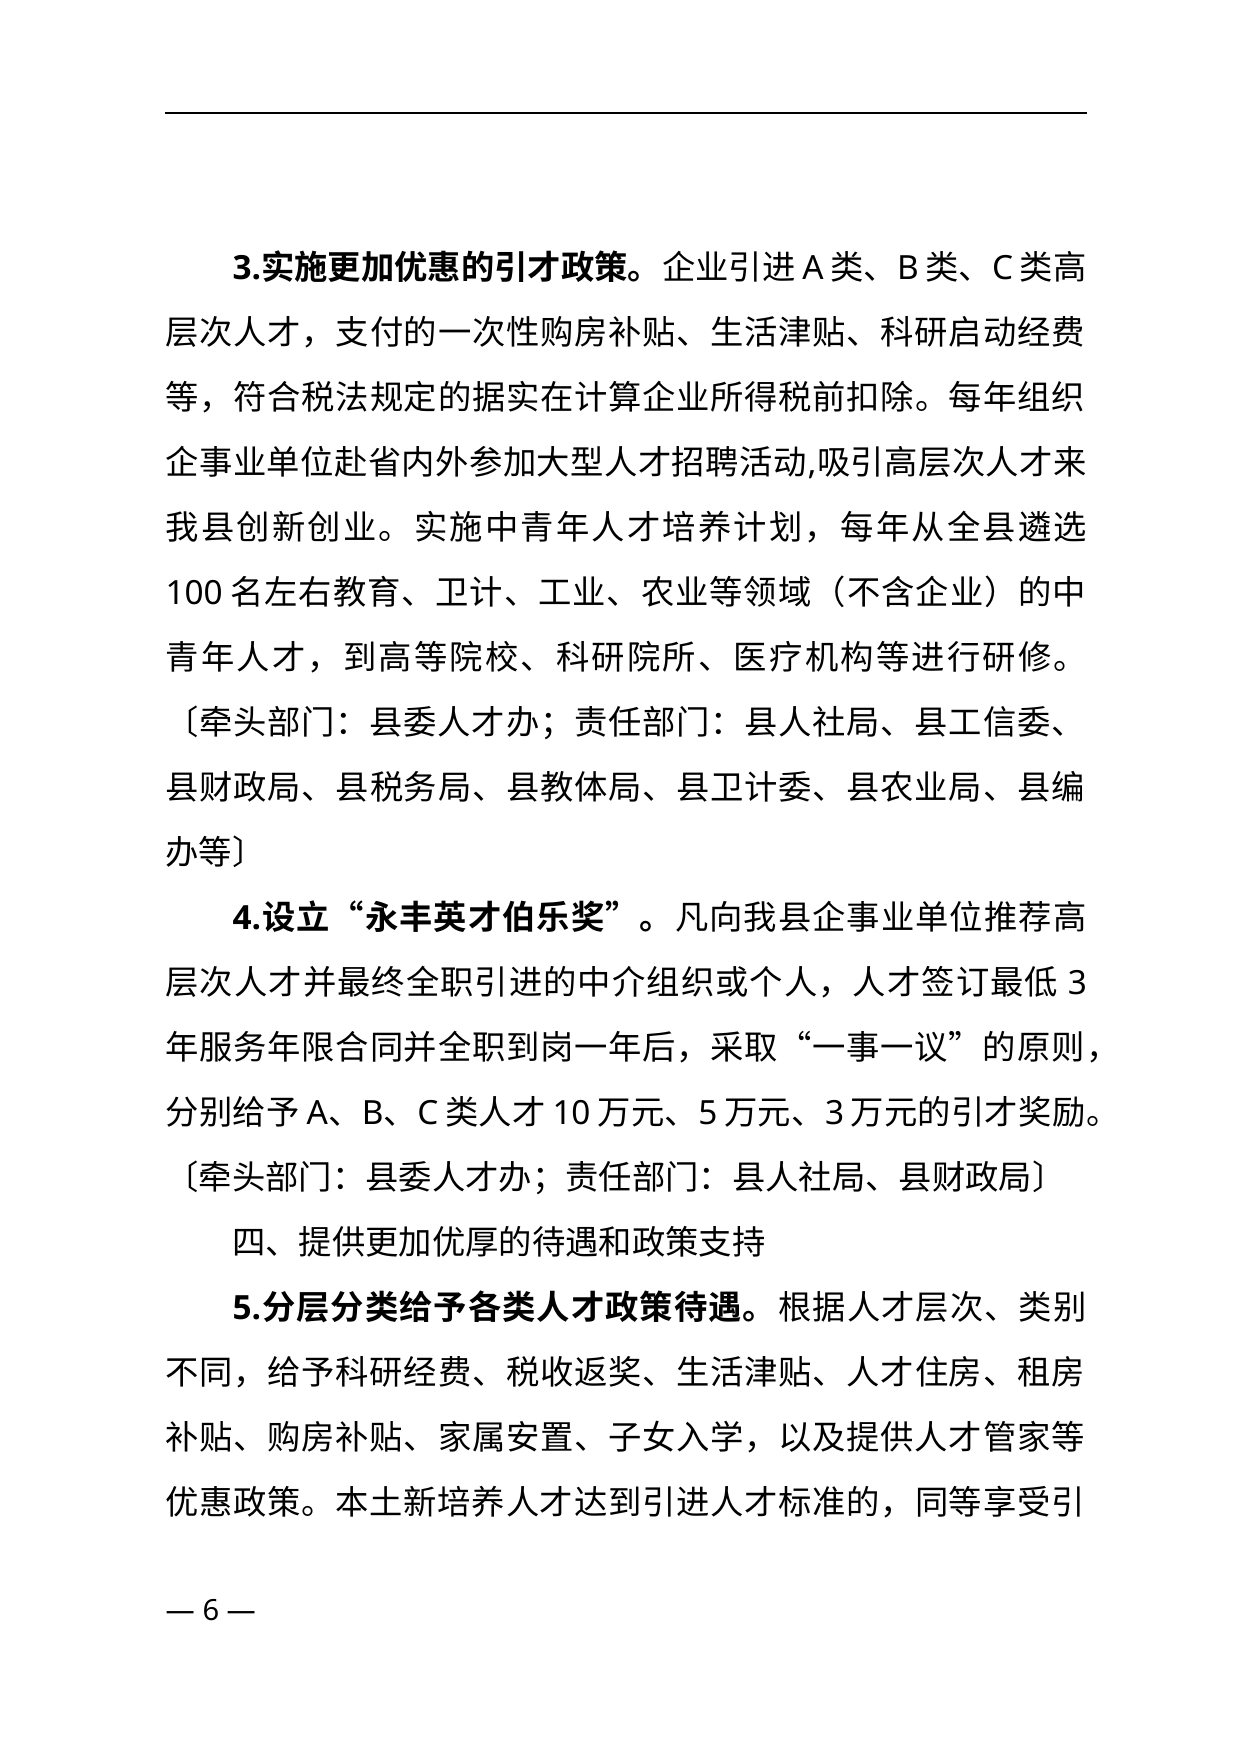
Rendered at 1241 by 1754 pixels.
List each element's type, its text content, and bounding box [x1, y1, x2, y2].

text 3.实施更加优惠的引才政策。企业引进A类、B类、C类高层次人才，支付的一次性购房补贴、生活津贴、科研启动经费等，符合税法规定的据实在计算企业所得税前扣除。每年组织企事业单位赴省内外参加大型人才招聘活动,吸引高层次人才来我县创新创业。实施中青年人才培养计划，每年从全县遴选100名左右教育、卫计、工业、农业等领域（不含企业）的中青年人才，到高等院校、科研院所、医疗机构等进行研修。〔牵头部门：县委人才办；责任部门：县人社局、县工信委、县财政局、县税务局、县教体局、县卫计委、县农业局、县编办等〕 [165, 233, 1087, 883]
text 4.设立“永丰英才伯乐奖”。凡向我县企事业单位推荐高层次人才并最终全职引进的中介组织或个人，人才签订最低3年服务年限合同并全职到岗一年后，采取“一事一议”的原则，分别给予A、B、C类人才10万元、5万元、3万元的引才奖励。〔牵头部门：县委人才办；责任部门：县人社局、县财政局〕 [165, 883, 1087, 1208]
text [165, 1273, 1087, 1533]
text 四、提供更加优厚的待遇和政策支持 [165, 1208, 1087, 1273]
